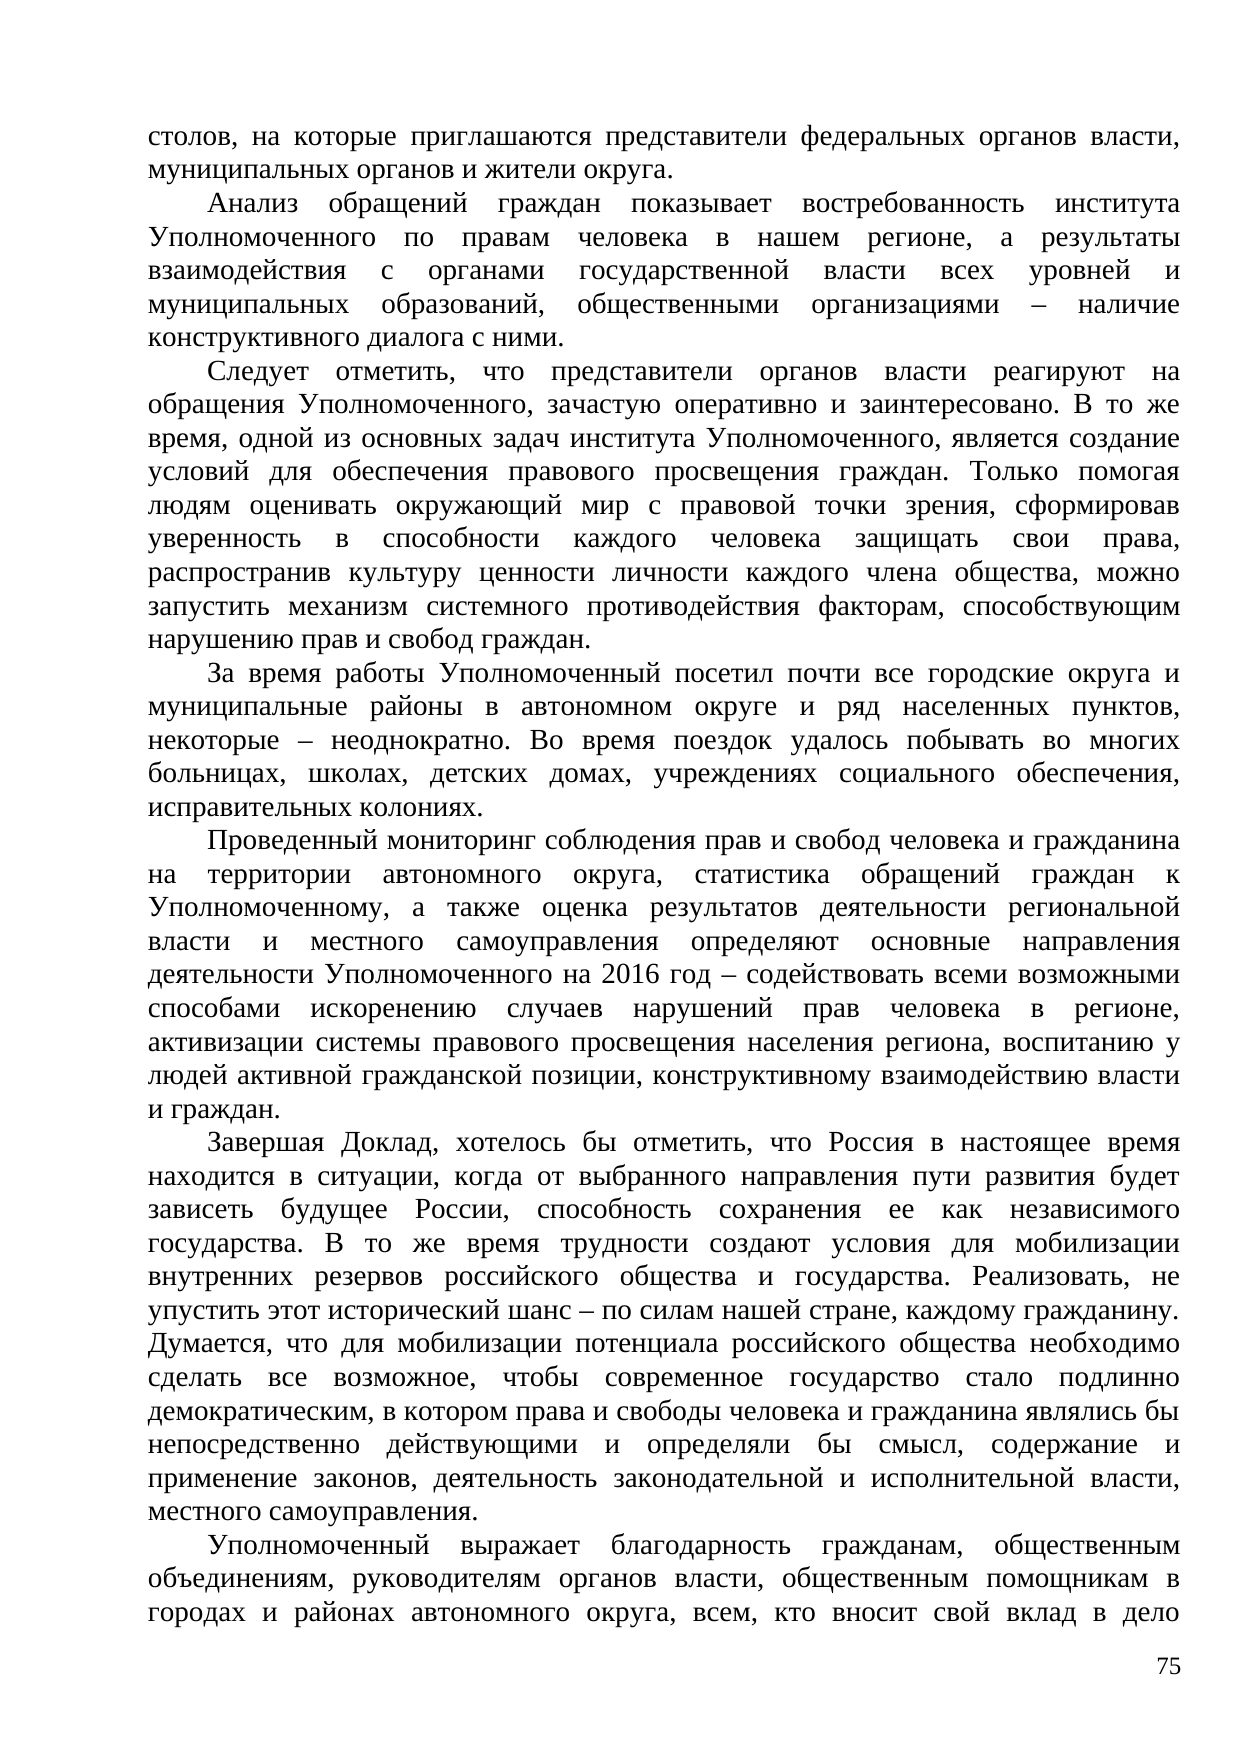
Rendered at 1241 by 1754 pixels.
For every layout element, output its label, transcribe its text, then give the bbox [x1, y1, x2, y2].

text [148, 118, 1181, 185]
text Следует отметить, что представители органов власти реагируют на обращения Уполномоченного, зачастую оперативно и заинтересовано. В то же время, одной из основных задач института Уполномоченного, является создание условий для обеспечения правового просвещения граждан. Только помогая людям оценивать окружающий мир с правовой точки зрения, сформировав уверенность в способности каждого человека защищать свои права, распространив культуру ценности личности каждого члена общества, можно запустить механизм системного противодействия факторам, способствующим нарушению прав и свобод граждан. [148, 353, 1181, 655]
text За время работы Уполномоченный посетил почти все городские округа и муниципальные районы в автономном округе и ряд населенных пунктов, некоторые – неоднократно. Во время поездок удалось побывать во многих больницах, школах, детских домах, учреждениях социального обеспечения, исправительных колониях. [148, 655, 1181, 822]
text Завершая Доклад, хотелось бы отметить, что Россия в настоящее время находится в ситуации, когда от выбранного направления пути развития будет зависеть будущее России, способность сохранения ее как независимого государства. В то же время трудности создают условия для мобилизации внутренних резервов российского общества и государства. Реализовать, не упустить этот исторический шанс – по силам нашей стране, каждому гражданину. Думается, что для мобилизации потенциала российского общества необходимо сделать все возможное, чтобы современное государство стало подлинно демократическим, в котором права и свободы человека и гражданина являлись бы непосредственно действующими и определяли бы смысл, содержание и применение законов, деятельность законодательной и исполнительной власти, местного самоуправления. [148, 1124, 1181, 1527]
text Проведенный мониторинг соблюдения прав и свобод человека и гражданина на территории автономного округа, статистика обращений граждан к Уполномоченному, а также оценка результатов деятельности региональной власти и местного самоуправления определяют основные направления деятельности Уполномоченного на 2016 год – содействовать всеми возможными способами искоренению случаев нарушений прав человека в регионе, активизации системы правового просвещения населения региона, воспитанию у людей активной гражданской позиции, конструктивному взаимодействию власти и граждан. [148, 822, 1181, 1124]
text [148, 1527, 1181, 1627]
text Анализ обращений граждан показывает востребованность института Уполномоченного по правам человека в нашем регионе, а результаты взаимодействия с органами государственной власти всех уровней и муниципальных образований, общественными организациями – наличие конструктивного диалога с ними. [148, 185, 1181, 353]
